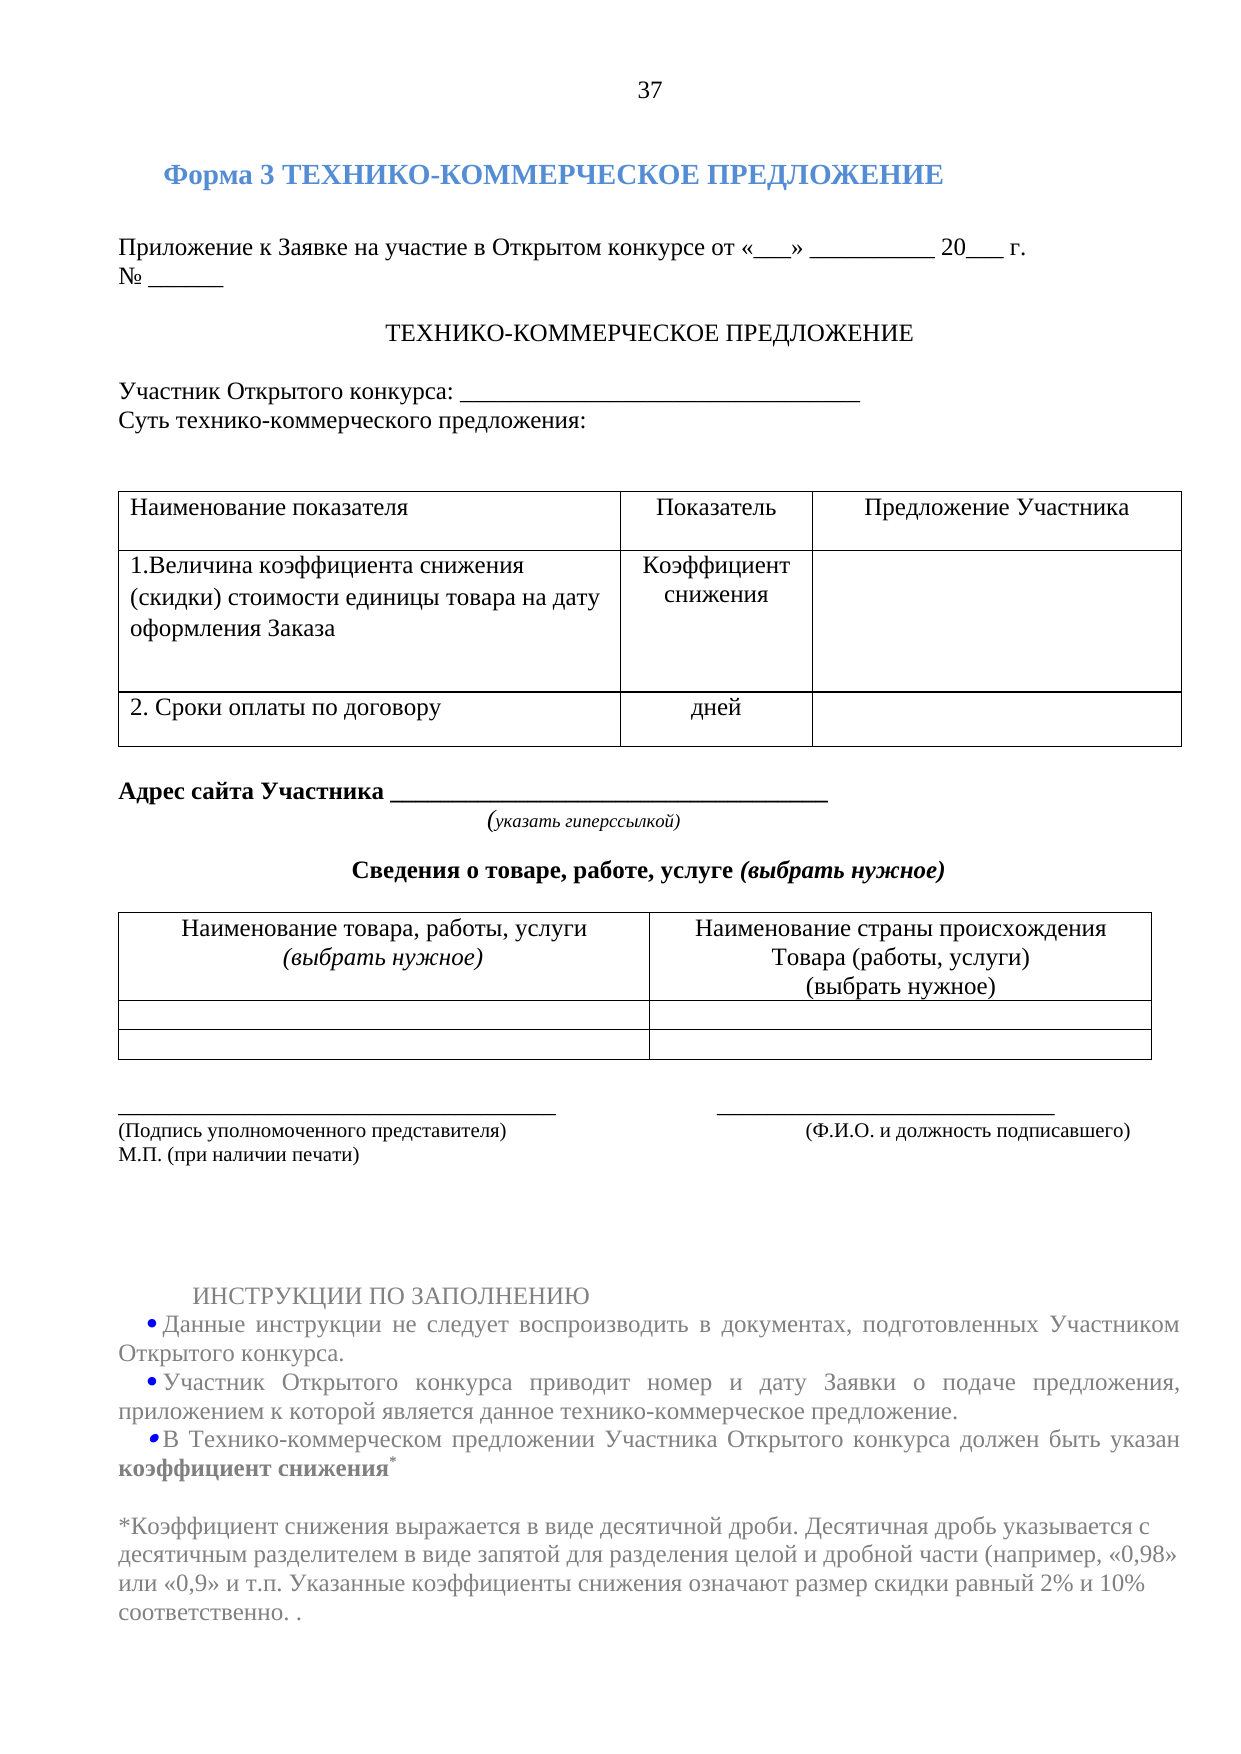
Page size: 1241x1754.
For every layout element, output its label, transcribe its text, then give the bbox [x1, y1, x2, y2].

text М.П. (при наличии печати) [118, 1142, 1181, 1166]
table_header Наименование страны происхождения Товара (работы, услуги) (выбрать нужное) [650, 913, 1151, 999]
table_cell [650, 1030, 1151, 1059]
list В Технико-коммерческом предложении Участника Открытого конкурса должен быть указан коэффициент снижения* [118, 1424, 1181, 1482]
table_cell 2. Сроки оплаты по договору [119, 693, 620, 746]
text Приложение к Заявке на участие в Открытом конкурсе от «___» __________ 20___ г. [118, 232, 1181, 261]
table_cell 1.Величина коэффициента снижения (скидки) стоимости единицы товара на дату оформления Заказа [119, 551, 620, 691]
table_header Показатель [621, 492, 812, 549]
table_cell дней [621, 693, 812, 746]
table_header Наименование товара, работы, услуги (выбрать нужное) [119, 913, 649, 999]
text ТЕХНИКО-КОММЕРЧЕСКОЕ ПРЕДЛОЖЕНИЕ [118, 318, 1181, 347]
table_header Наименование показателя [119, 492, 620, 549]
text № ______ [118, 261, 1181, 290]
text *Коэффициент снижения выражается в виде десятичной дроби. Десятичная дробь указывается с десятичным разделителем в виде запятой для разделения целой и дробной части (например, «0,98» или «0,9» и т.п. Указанные коэффициенты снижения означают размер скидки равный 2% и 10% соответственно. . [118, 1511, 1181, 1626]
text (Подпись уполномоченного представителя) (Ф.И.О. и должность подписавшего) [118, 1118, 1181, 1142]
table_cell [813, 551, 1181, 691]
text Адрес сайта Участника ___________________________________ [118, 776, 1181, 804]
table_cell [119, 1001, 649, 1029]
table_cell Коэффициент снижения [621, 551, 812, 691]
table_cell [119, 1030, 649, 1059]
table_header Предложение Участника [813, 492, 1181, 549]
text Участник Открытого конкурса: ________________________________ [118, 376, 1181, 405]
text Суть технико-коммерческого предложения: [118, 405, 1181, 433]
text Сведения о товаре, работе, услуге (выбрать нужное) [118, 855, 1181, 883]
table_cell [813, 693, 1181, 746]
table_cell [650, 1001, 1151, 1029]
text ИНСТРУКЦИИ ПО ЗАПОЛНЕНИЮ [118, 1281, 1181, 1309]
list Данные инструкции не следует воспроизводить в документах, подготовленных Участником Открытого конкурса. [118, 1309, 1181, 1367]
text Форма 3 ТЕХНИКО-КОММЕРЧЕСКОЕ ПРЕДЛОЖЕНИЕ [163, 157, 1181, 191]
list Участник Открытого конкурса приводит номер и дату Заявки о подаче предложения, приложением к которой является данное технико-коммерческое предложение. [118, 1367, 1181, 1424]
text ___________________________________ ___________________________ [118, 1089, 1181, 1118]
text (указать гиперссылкой) [118, 804, 1181, 833]
